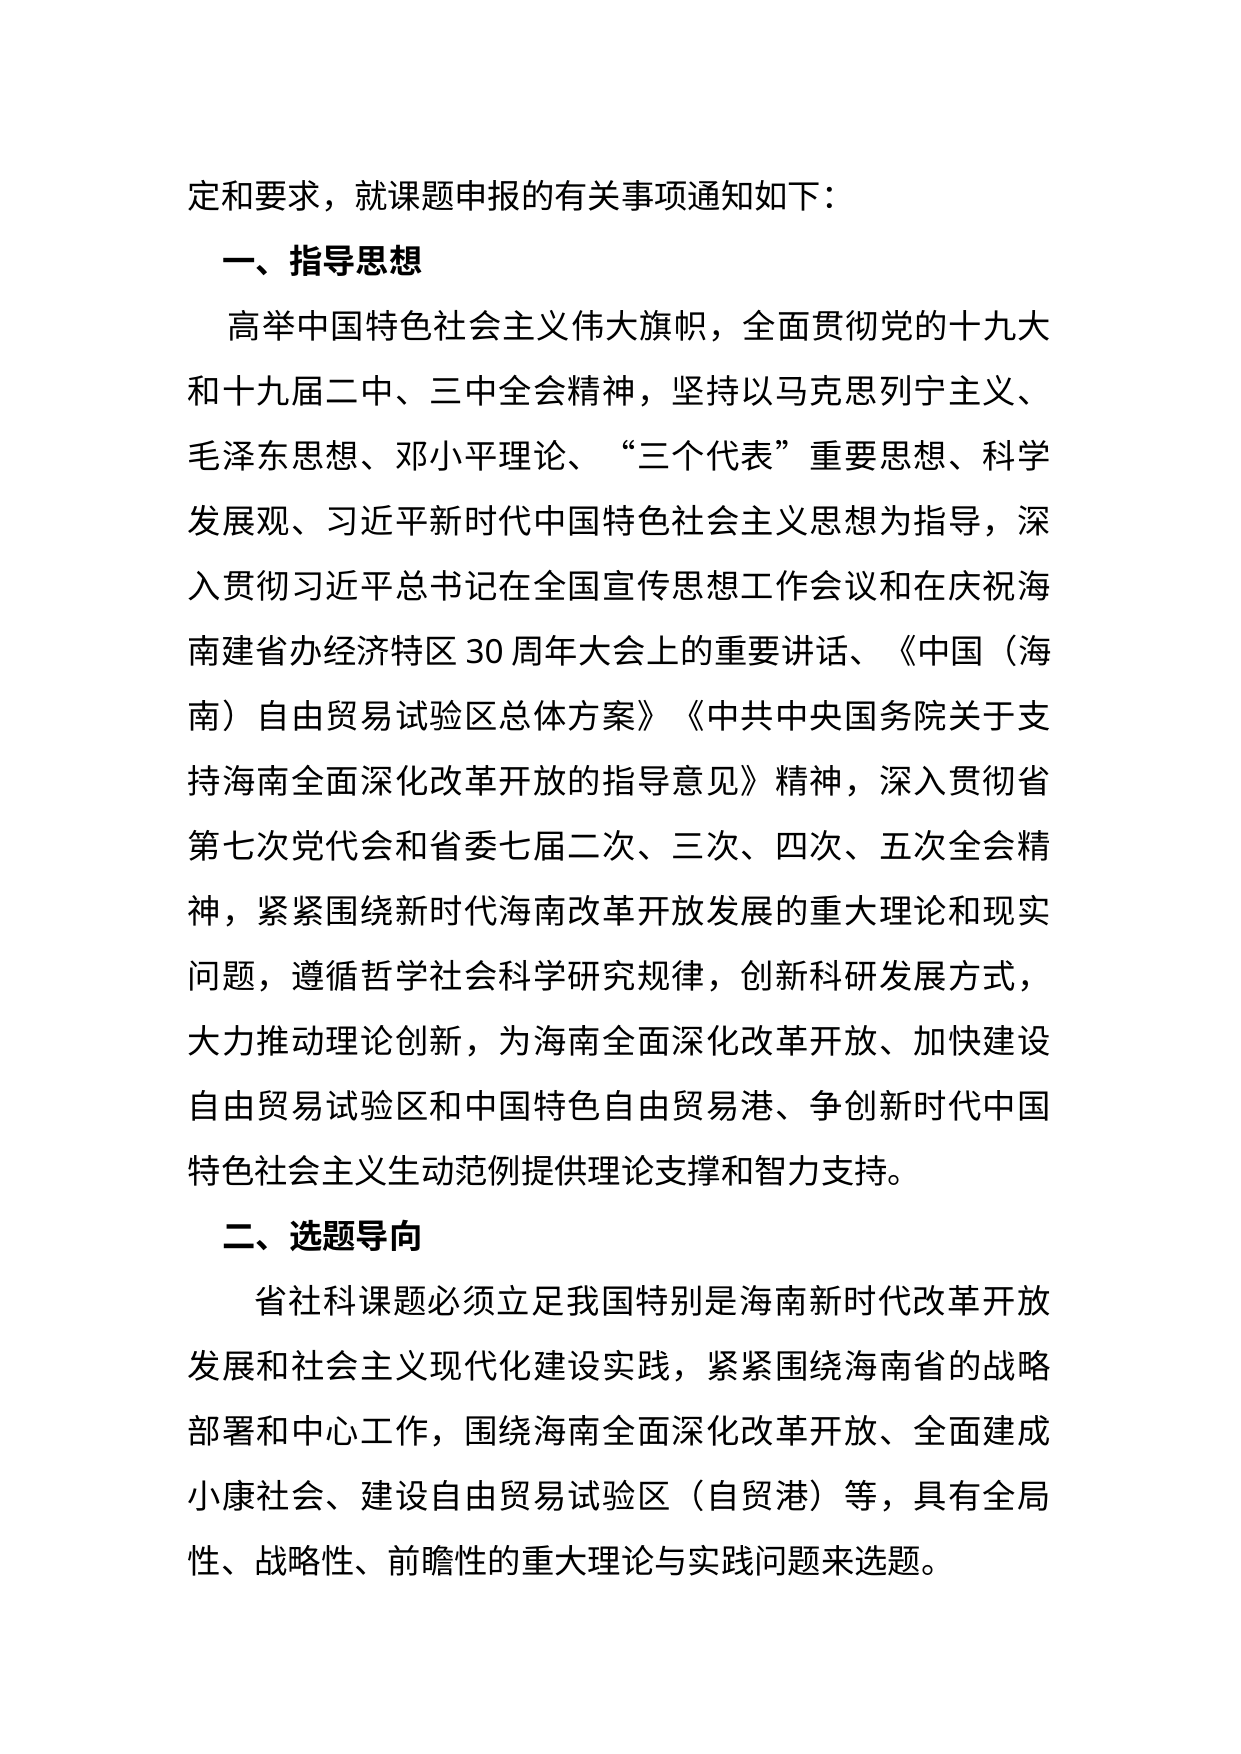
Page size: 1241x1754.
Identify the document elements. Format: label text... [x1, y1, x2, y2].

text 省社科课题必须立足我国特别是海南新时代改革开放发展和社会主义现代化建设实践，紧紧围绕海南省的战略部署和中心工作，围绕海南全面深化改革开放、全面建成小康社会、建设自由贸易试验区（自贸港）等，具有全局性、战略性、前瞻性的重大理论与实践问题来选题。 [187, 1267, 1053, 1592]
text 高举中国特色社会主义伟大旗帜，全面贯彻党的十九大和十九届二中、三中全会精神，坚持以马克思列宁主义、毛泽东思想、邓小平理论、“三个代表”重要思想、科学发展观、习近平新时代中国特色社会主义思想为指导，深入贯彻习近平总书记在全国宣传思想工作会议和在庆祝海南建省办经济特区30周年大会上的重要讲话、《中国（海南）自由贸易试验区总体方案》《中共中央国务院关于支持海南全面深化改革开放的指导意见》精神，深入贯彻省第七次党代会和省委七届二次、三次、四次、五次全会精神，紧紧围绕新时代海南改革开放发展的重大理论和现实问题，遵循哲学社会科学研究规律，创新科研发展方式，大力推动理论创新，为海南全面深化改革开放、加快建设自由贸易试验区和中国特色自由贸易港、争创新时代中国特色社会主义生动范例提供理论支撑和智力支持。 [187, 292, 1053, 1202]
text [187, 162, 1053, 227]
text 二、选题导向 [187, 1202, 1053, 1267]
text 一、指导思想 [187, 227, 1053, 292]
